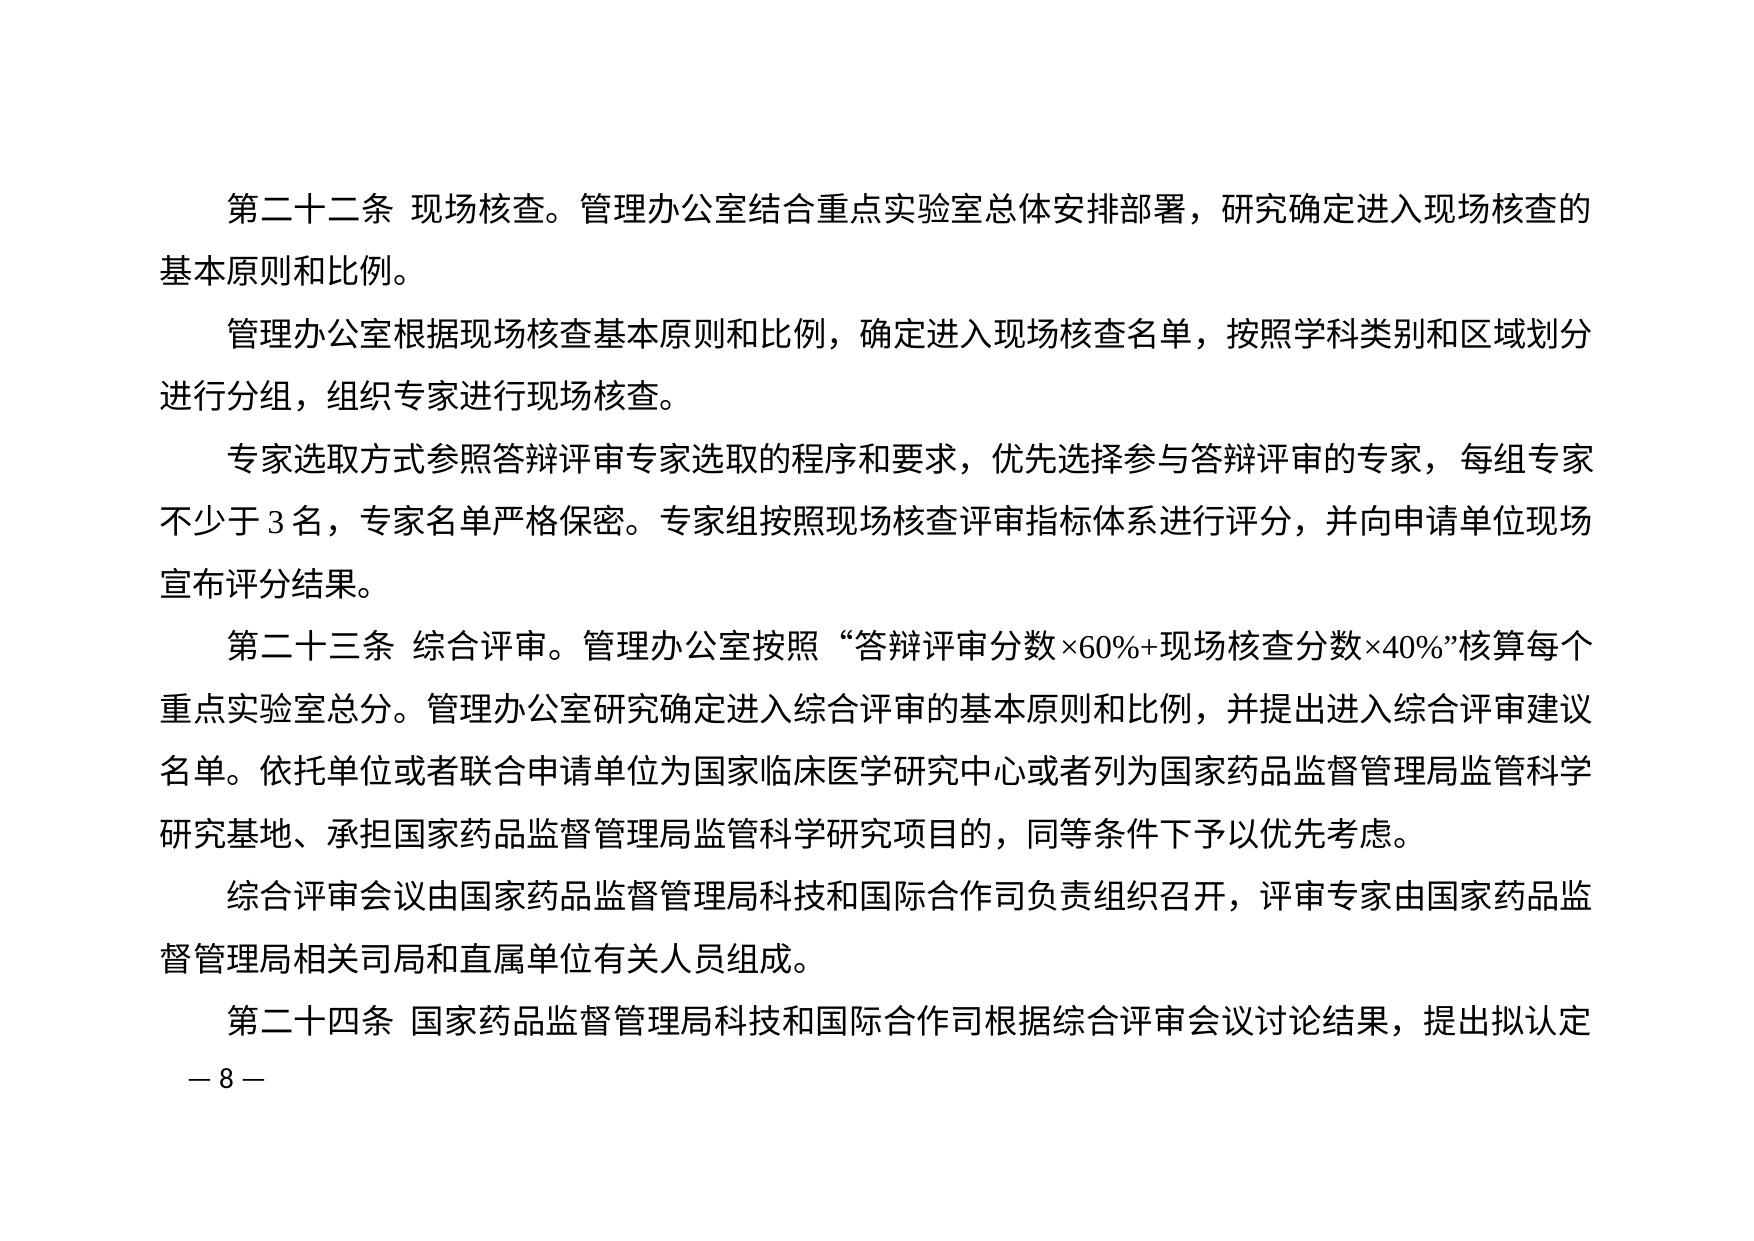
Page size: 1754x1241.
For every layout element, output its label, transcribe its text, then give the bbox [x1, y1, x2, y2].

text 第二十三条 综合评审。管理办公室按照“答辩评审分数×60%+现场核查分数×40%”核算每个重点实验室总分。管理办公室研究确定进入综合评审的基本原则和比例，并提出进入综合评审建议名单。依托单位或者联合申请单位为国家临床医学研究中心或者列为国家药品监督管理局监管科学研究基地、承担国家药品监督管理局监管科学研究项目的，同等条件下予以优先考虑。 [159, 609, 1594, 859]
text 专家选取方式参照答辩评审专家选取的程序和要求，优先选择参与答辩评审的专家，每组专家不少于3名，专家名单严格保密。专家组按照现场核查评审指标体系进行评分，并向申请单位现场宣布评分结果。 [159, 421, 1594, 609]
text 综合评审会议由国家药品监督管理局科技和国际合作司负责组织召开，评审专家由国家药品监督管理局相关司局和直属单位有关人员组成。 [159, 859, 1594, 984]
text 管理办公室根据现场核查基本原则和比例，确定进入现场核查名单，按照学科类别和区域划分进行分组，组织专家进行现场核查。 [159, 296, 1594, 421]
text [159, 984, 1594, 1046]
text 第二十二条 现场核查。管理办公室结合重点实验室总体安排部署，研究确定进入现场核查的基本原则和比例。 [159, 171, 1594, 296]
